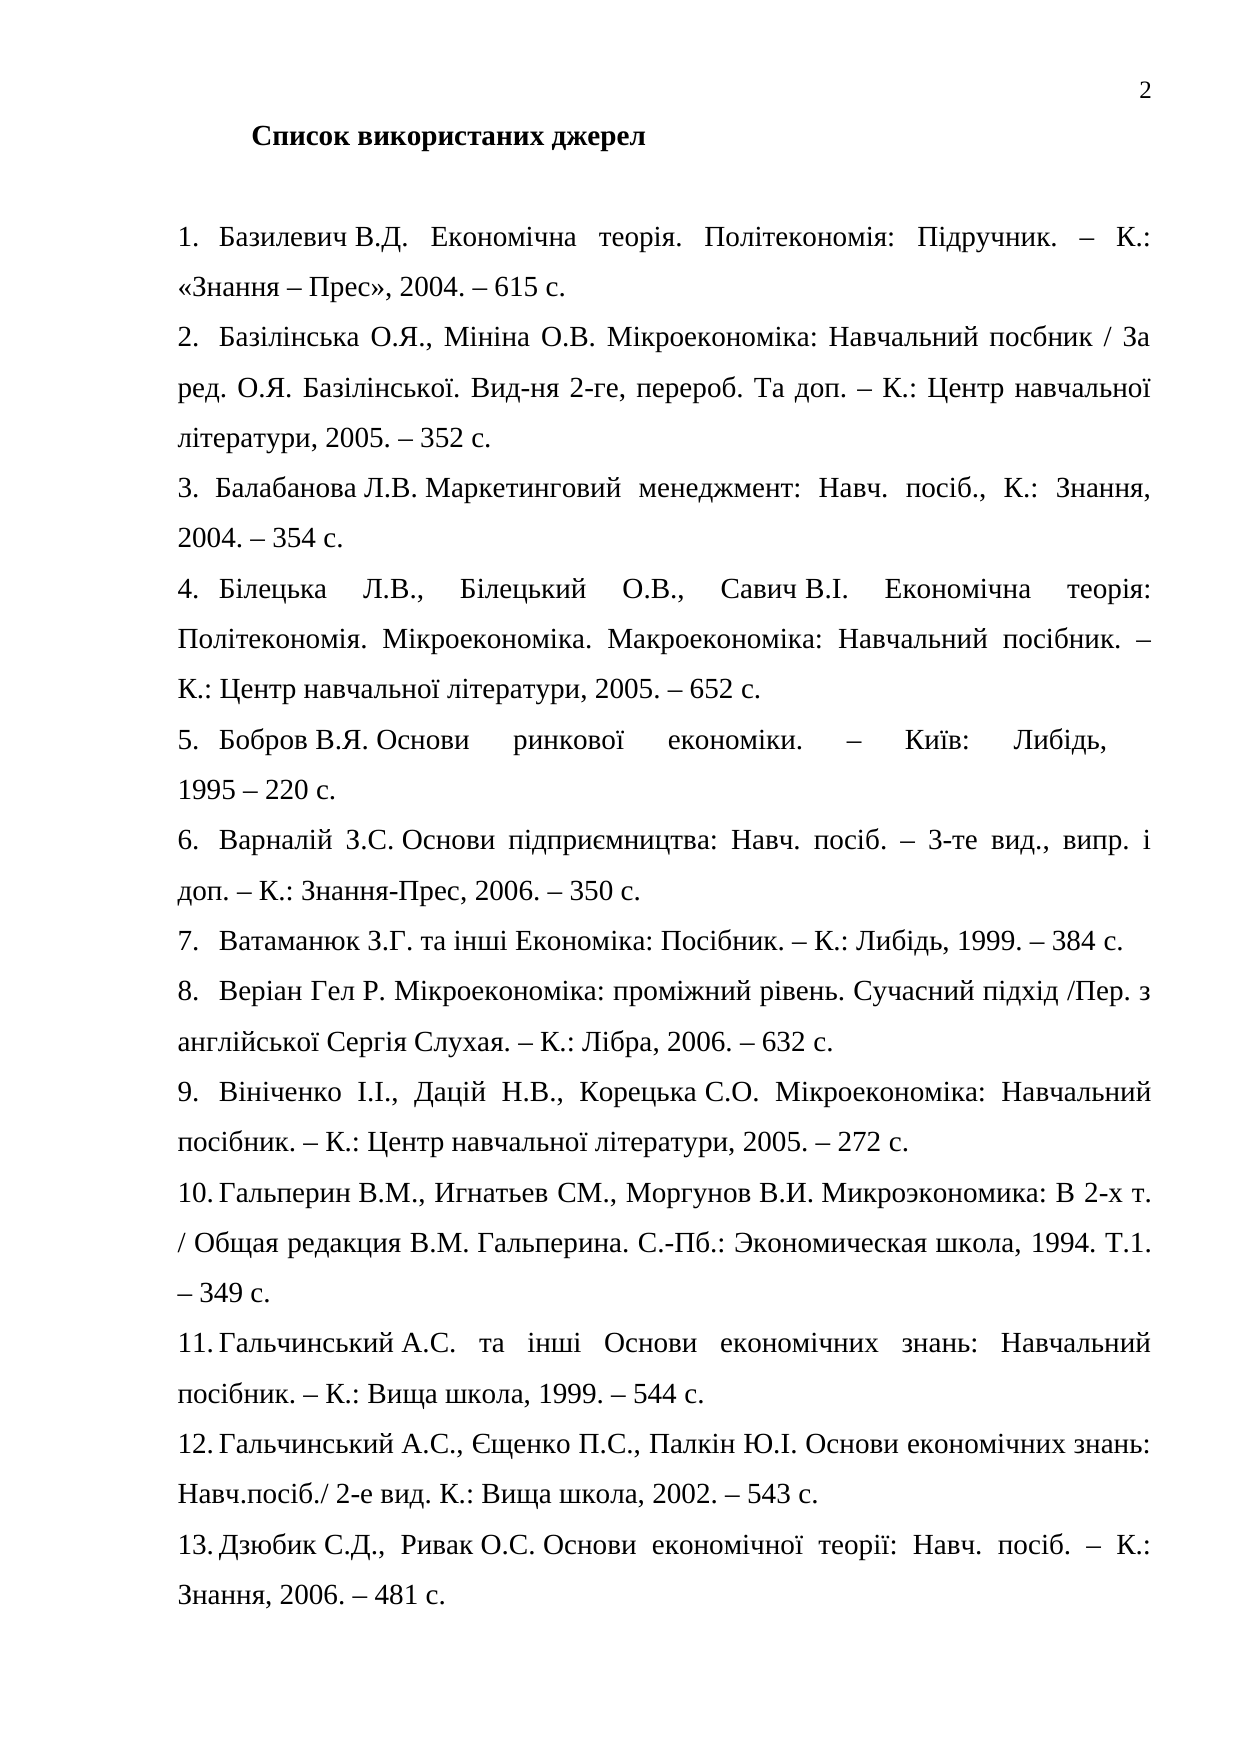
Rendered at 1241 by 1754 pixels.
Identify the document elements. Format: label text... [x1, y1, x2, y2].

list Гальчинський А.С., Єщенко П.С., Палкін Ю.І. Основи економічних знань: Навч.посіб./ 2-е вид. К.: Вища школа, 2002. – 543 с. [177, 1426, 1152, 1510]
list Ватаманюк З.Г. та інші Економіка: Посібник. – К.: Либідь, 1999. – 384 с. [177, 923, 1152, 957]
list Білецька Л.В., Білецький О.В., Савич В.І. Економічна теорія: Політекономія. Мікроекономіка. Макроекономіка: Навчальний посібник. – К.: Центр навчальної літератури, 2005. – 652 с. [177, 571, 1152, 705]
subtitle Список використаних джерел [177, 118, 1152, 152]
list Гальчинський А.С. та інші Основи економічних знань: Навчальний посібник. – К.: Вища школа, 1999. – 544 с. [177, 1326, 1152, 1409]
list Дзюбик С.Д., Ривак О.С. Основи економічної теорії: Навч. посіб. – К.: Знання, 2006. – 481 с. [177, 1527, 1152, 1611]
list Балабанова Л.В. Маркетинговий менеджмент: Навч. посіб., К.: Знання, 2004. – 354 с. [177, 470, 1152, 554]
list Базилевич В.Д. Економічна теорія. Політекономія: Підручник. – К.: «Знання – Прес», 2004. – 615 с. [177, 219, 1152, 303]
list Варналій З.С. Основи підприємництва: Навч. посіб. – 3-те вид., випр. і доп. – К.: Знання-Прес, 2006. – 350 с. [177, 822, 1152, 906]
list Базілінська О.Я., Мініна О.В. Мікроекономіка: Навчальний посбник / За ред. О.Я. Базілінської. Вид-ня 2-ге, перероб. Та доп. – К.: Центр навчальної літератури, 2005. – 352 с. [177, 319, 1152, 453]
list Веріан Гел Р. Мікроекономіка: проміжний рівень. Сучасний підхід /Пер. з англійської Сергія Слухая. – К.: Лібра, 2006. – 632 с. [177, 973, 1152, 1057]
list Вініченко І.І., Дацій Н.В., Корецька С.О. Мікроекономіка: Навчальний посібник. – К.: Центр навчальної літератури, 2005. – 272 с. [177, 1074, 1152, 1158]
list Гальперин В.М., Игнатьев СМ., Моргунов В.И. Микроэкономика: В 2-х т. / Общая редакция В.М. Гальперина. С.-Пб.: Экономическая школа, 1994. Т.1. – 349 с. [177, 1175, 1152, 1309]
list Бобров В.Я. Основи ринкової економіки. – Київ: Либідь, 1995 – 220 с. [177, 722, 1152, 806]
